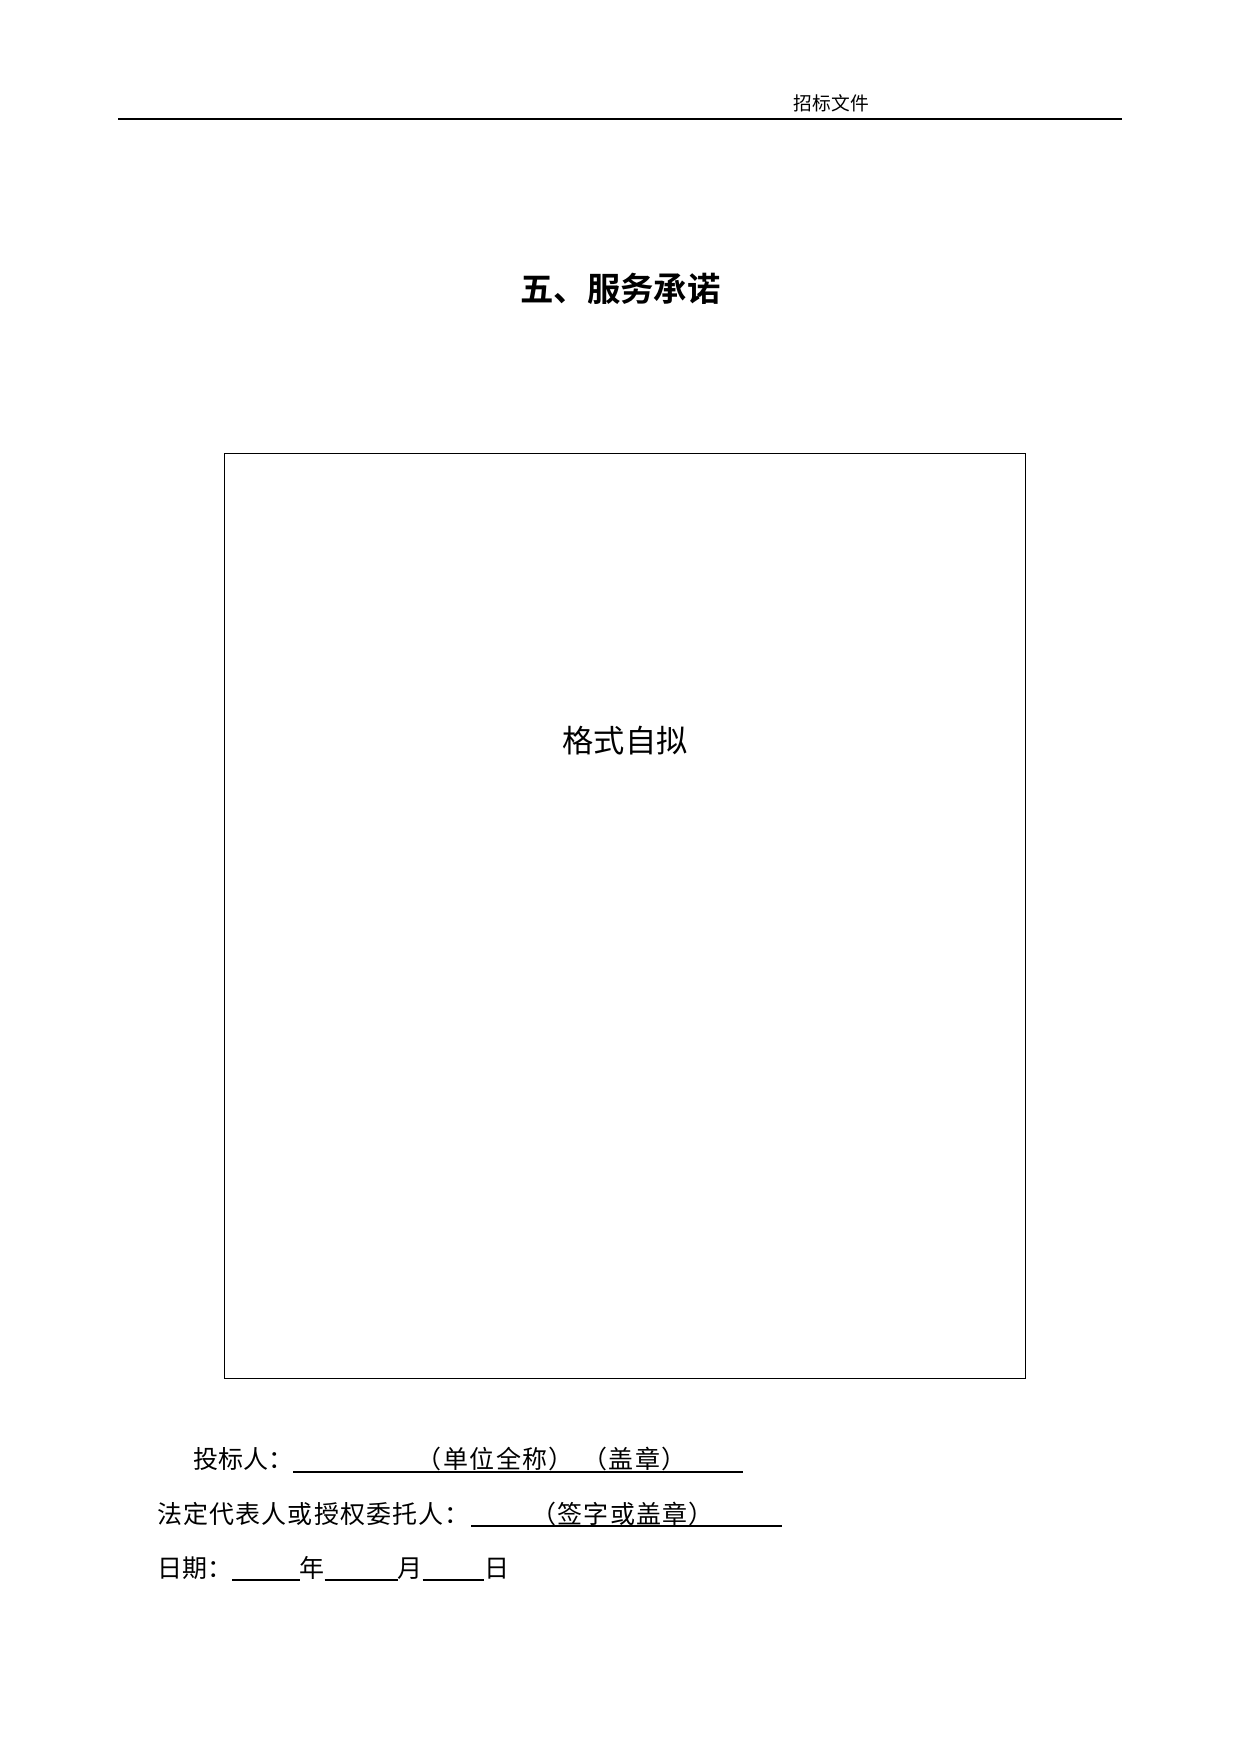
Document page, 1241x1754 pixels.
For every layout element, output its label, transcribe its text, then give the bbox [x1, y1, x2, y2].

text 投标人： （单位全称） （盖章） [118, 1440, 1122, 1476]
subtitle 五、服务承诺 [118, 254, 1122, 319]
text 日期： 年 月 日 [118, 1548, 1122, 1585]
text 法定代表人或授权委托人： （签字或盖章） [118, 1494, 1122, 1530]
